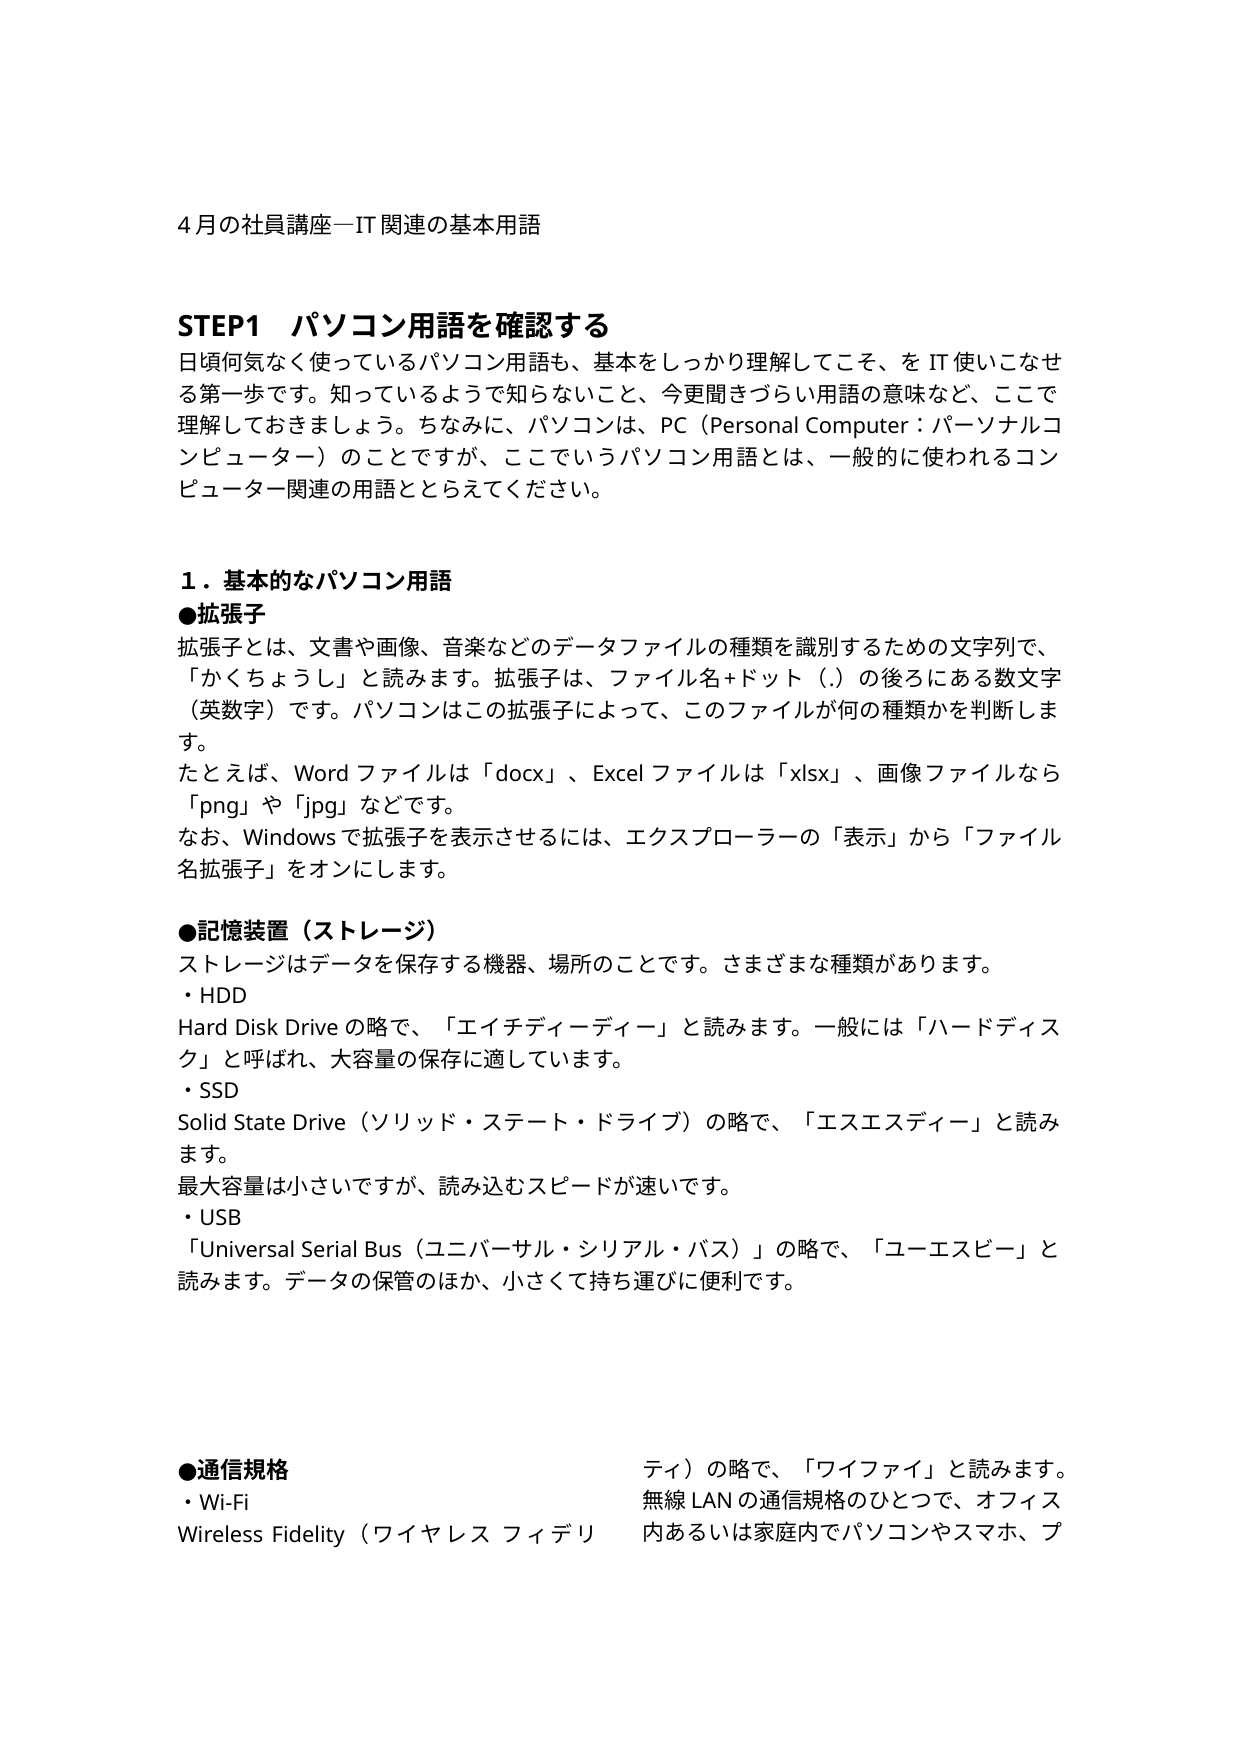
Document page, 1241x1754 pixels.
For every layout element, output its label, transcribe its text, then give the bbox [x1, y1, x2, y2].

text ・Wi-Fi [177, 1485, 598, 1517]
text ・USB [177, 1200, 1063, 1232]
text 日頃何気なく使っているパソコン用語も、基本をしっかり理解してこそ、をIT使いこなせる第一歩です。知っているようで知らないこと、今更聞きづらい用語の意味など、ここで理解しておきましょう。ちなみに、パソコンは、PC（Personal Computer：パーソナルコンピューター）のことですが、ここでいうパソコン用語とは、一般的に使われるコンピューター関連の用語ととらえてください。 [177, 345, 1063, 503]
text なお、Windowsで拡張子を表示させるには、エクスプローラーの「表示」から「ファイル名拡張子」をオンにします。 [177, 820, 1063, 883]
text ・HDD [177, 978, 1063, 1010]
text ・SSD [177, 1073, 1063, 1105]
text 無線LANの通信規格のひとつで、オフィス内あるいは家庭内でパソコンやスマホ、プリンターなどのネットワークを無線（電波）で接続します。Wi-Fiには「2.4GHz」と「5GHz」の2つの周波数帯があります。 [642, 1483, 1063, 1547]
text ●記憶装置（ストレージ） [177, 913, 1063, 947]
text STEP1 パソコン用語を確認する [177, 303, 1063, 345]
text Solid State Drive（ソリッド・ステート・ドライブ）の略で、「エスエスディー」と読みます。 [177, 1105, 1063, 1169]
text ●拡張子 [177, 596, 1063, 630]
text 拡張子とは、文書や画像、音楽などのデータファイルの種類を識別するための文字列で、「かくちょうし」と読みます。拡張子は、ファイル名+ドット（.）の後ろにある数文字（英数字）です。パソコンはこの拡張子によって、このファイルが何の種類かを判断します。 [177, 630, 1063, 756]
text ●通信規格 [177, 1452, 598, 1485]
text Hard Disk Driveの略で、「エイチディーディー」と読みます。一般には「ハードディスク」と呼ばれ、大容量の保存に適しています。 [177, 1010, 1063, 1073]
text 最大容量は小さいですが、読み込むスピードが速いです。 [177, 1169, 1063, 1200]
text Wireless Fidelity（ワイヤレス フィデリティ）の略で、「ワイファイ」と読みます。 [642, 1452, 1063, 1483]
text Wireless Fidelity（ワイヤレス フィデリティ）の略で、「ワイファイ」と読みます。 [177, 1517, 598, 1549]
text たとえば、Wordファイルは「docx」、Excelファイルは「xlsx」、画像ファイルなら「png」や「jpg」などです。 [177, 756, 1063, 820]
text ストレージはデータを保存する機器、場所のことです。さまざまな種類があります。 [177, 947, 1063, 978]
text 4月の社員講座―IT関連の基本用語 [177, 207, 1063, 240]
text １．基本的なパソコン用語 [177, 563, 1063, 596]
text 「Universal Serial Bus（ユニバーサル・シリアル・バス）」の略で、「ユーエスビー」と読みます。データの保管のほか、小さくて持ち運びに便利です。 [177, 1232, 1063, 1296]
